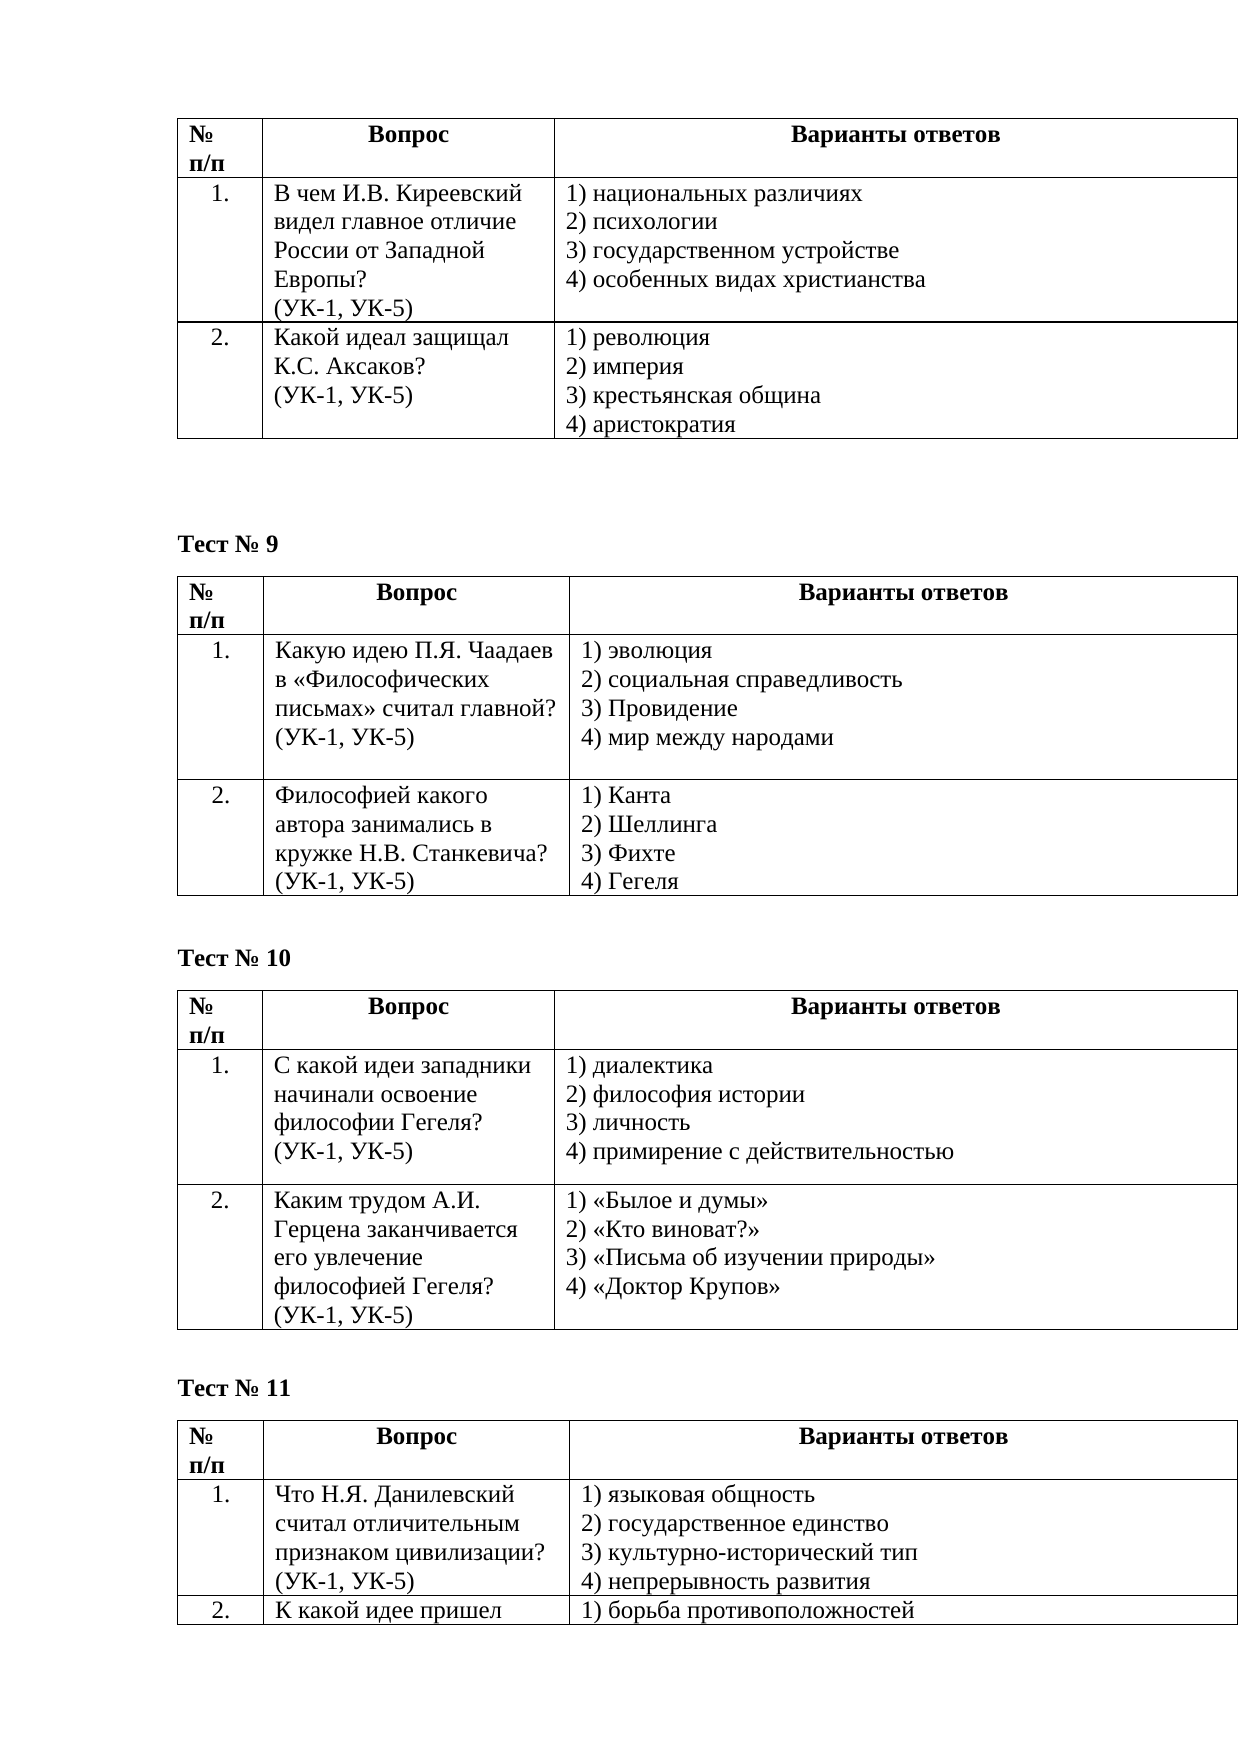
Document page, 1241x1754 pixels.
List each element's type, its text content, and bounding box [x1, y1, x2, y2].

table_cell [570, 1596, 1237, 1624]
table_header № п/п [178, 119, 262, 177]
table_cell 1) диалектика 2) философия истории 3) личность 4) примирение с действительностью [555, 1050, 1237, 1184]
table_header Вопрос [264, 1421, 569, 1478]
table_header № п/п [178, 577, 263, 634]
table_header Вопрос [264, 577, 569, 634]
table_header Варианты ответов [555, 119, 1237, 177]
table_header Вопрос [263, 991, 554, 1049]
table_cell Что Н.Я. Данилевский считал отличительным признаком цивилизации? (УК-1, УК-5) [264, 1480, 569, 1594]
table_cell 1) языковая общность 2) государственное единство 3) культурно-исторический тип 4) непрерывность развития [570, 1480, 1237, 1594]
table_cell Философией какого автора занимались в кружке Н.В. Станкевича? (УК-1, УК-5) [264, 780, 569, 895]
table_header Варианты ответов [570, 577, 1237, 634]
table_cell 2. [178, 1185, 262, 1329]
table_cell 1) «Былое и думы» 2) «Кто виноват?» 3) «Письма об изучении природы» 4) «Доктор Крупов» [555, 1185, 1237, 1329]
table_cell Каким трудом А.И. Герцена заканчивается его увлечение философией Гегеля? (УК-1, УК-5) [263, 1185, 554, 1329]
table_cell 1. [178, 178, 262, 321]
table_cell 2. [178, 323, 262, 437]
table_header № п/п [178, 1421, 263, 1478]
table_header Вопрос [263, 119, 554, 177]
text Тест № 11 [177, 1373, 1152, 1402]
text Тест № 9 [177, 529, 1152, 557]
table_cell 1) Канта 2) Шеллинга 3) Фихте 4) Гегеля [570, 780, 1237, 895]
table_cell 2. [178, 780, 263, 895]
table_header Варианты ответов [555, 991, 1237, 1049]
text Тест № 10 [177, 943, 1152, 972]
table_cell 1) революция 2) империя 3) крестьянская община 4) аристократия [555, 323, 1237, 437]
table_cell Какой идеал защищал К.С. Аксаков? (УК-1, УК-5) [263, 323, 554, 437]
table_cell 1. [178, 1480, 263, 1594]
table_cell 1) эволюция 2) социальная справедливость 3) Провидение 4) мир между народами [570, 635, 1237, 779]
table_cell 1) национальных различиях 2) психологии 3) государственном устройстве 4) особенных видах христианства [555, 178, 1237, 321]
table_cell В чем И.В. Киреевский видел главное отличие России от Западной Европы? (УК-1, УК-5) [263, 178, 554, 321]
table_cell Какую идею П.Я. Чаадаев в «Философических письмах» считал главной? (УК-1, УК-5) [264, 635, 569, 779]
table_header № п/п [178, 991, 262, 1049]
table_cell 1. [178, 635, 263, 779]
table_cell 1. [178, 1050, 262, 1184]
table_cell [264, 1596, 569, 1624]
table_header Варианты ответов [570, 1421, 1237, 1478]
table_cell 2. [178, 1596, 263, 1624]
table_cell С какой идеи западники начинали освоение философии Гегеля? (УК-1, УК-5) [263, 1050, 554, 1184]
